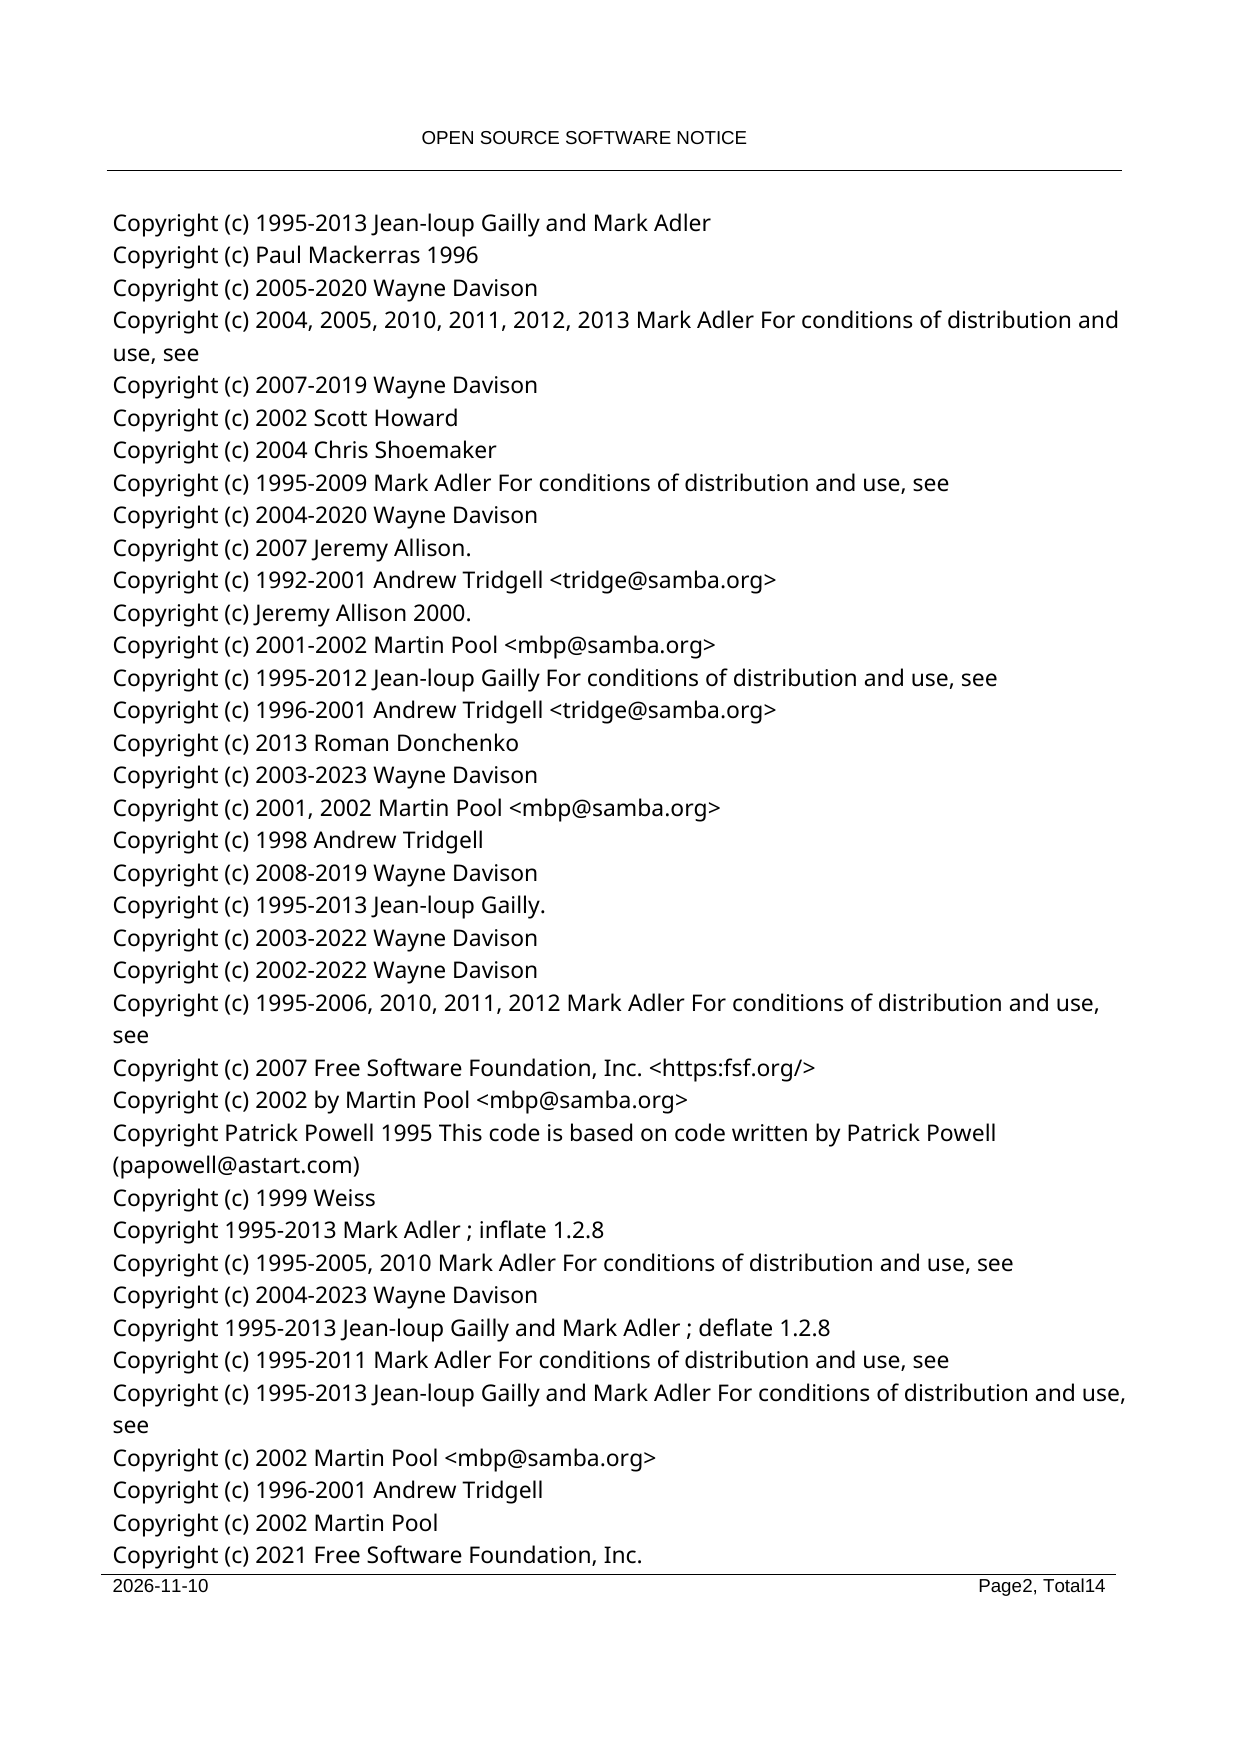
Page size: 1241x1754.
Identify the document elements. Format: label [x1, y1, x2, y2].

text [112, 206, 1128, 1571]
